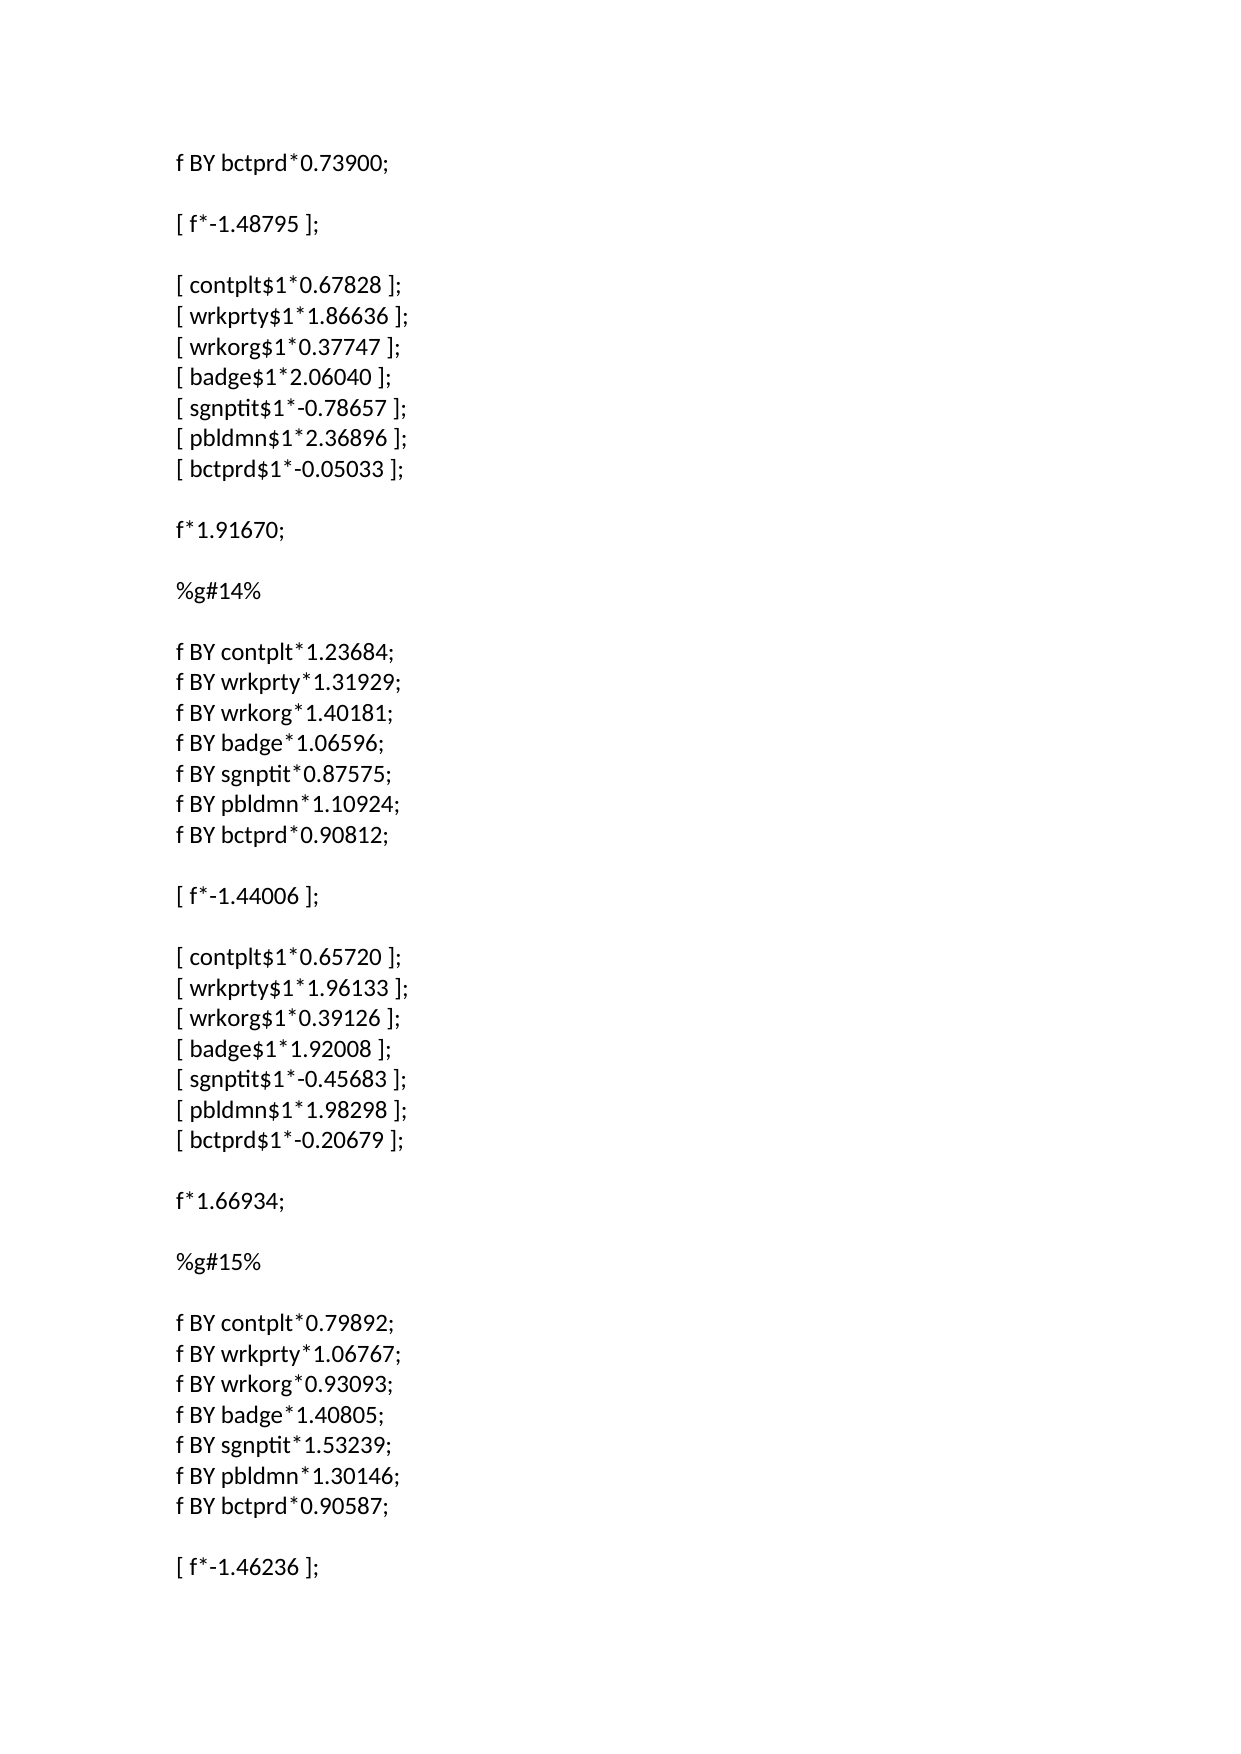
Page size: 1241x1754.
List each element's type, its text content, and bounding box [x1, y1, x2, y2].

text [ bctprd$1*-0.05033 ]; [148, 453, 1093, 483]
text [ contplt$1*0.67828 ]; [148, 270, 1093, 300]
text [ bctprd$1*-0.20679 ]; [148, 1124, 1093, 1155]
text [ pbldmn$1*2.36896 ]; [148, 422, 1093, 453]
text f BY wrkprty*1.31929; [148, 666, 1093, 697]
text f BY wrkorg*0.93093; [148, 1368, 1093, 1399]
text f BY sgnptit*0.87575; [148, 758, 1093, 788]
text f BY contplt*0.79892; [148, 1307, 1093, 1338]
text [ badge$1*2.06040 ]; [148, 361, 1093, 392]
text [ sgnptit$1*-0.78657 ]; [148, 392, 1093, 422]
text [ sgnptit$1*-0.45683 ]; [148, 1063, 1093, 1094]
text [ wrkprty$1*1.96133 ]; [148, 972, 1093, 1002]
text f BY pbldmn*1.30146; [148, 1460, 1093, 1491]
text [ wrkorg$1*0.39126 ]; [148, 1002, 1093, 1033]
text [ f*-1.46236 ]; [148, 1552, 1093, 1582]
text f BY sgnptit*1.53239; [148, 1429, 1093, 1460]
text [ f*-1.44006 ]; [148, 880, 1093, 911]
text [ wrkprty$1*1.86636 ]; [148, 300, 1093, 331]
text f BY wrkprty*1.06767; [148, 1338, 1093, 1368]
text f BY badge*1.40805; [148, 1399, 1093, 1429]
text f BY bctprd*0.90587; [148, 1491, 1093, 1521]
text f BY bctprd*0.90812; [148, 819, 1093, 849]
text f*1.66934; [148, 1185, 1093, 1216]
text [ wrkorg$1*0.37747 ]; [148, 331, 1093, 361]
text [ pbldmn$1*1.98298 ]; [148, 1094, 1093, 1124]
text [ badge$1*1.92008 ]; [148, 1033, 1093, 1063]
text f*1.91670; [148, 514, 1093, 544]
text %g#14% [148, 575, 1093, 605]
text [ f*-1.48795 ]; [148, 209, 1093, 239]
text f BY contplt*1.23684; [148, 636, 1093, 666]
text %g#15% [148, 1246, 1093, 1277]
text [ contplt$1*0.65720 ]; [148, 941, 1093, 972]
text f BY badge*1.06596; [148, 727, 1093, 758]
text f BY wrkorg*1.40181; [148, 697, 1093, 727]
text f BY bctprd*0.73900; [148, 148, 1093, 178]
text f BY pbldmn*1.10924; [148, 788, 1093, 819]
